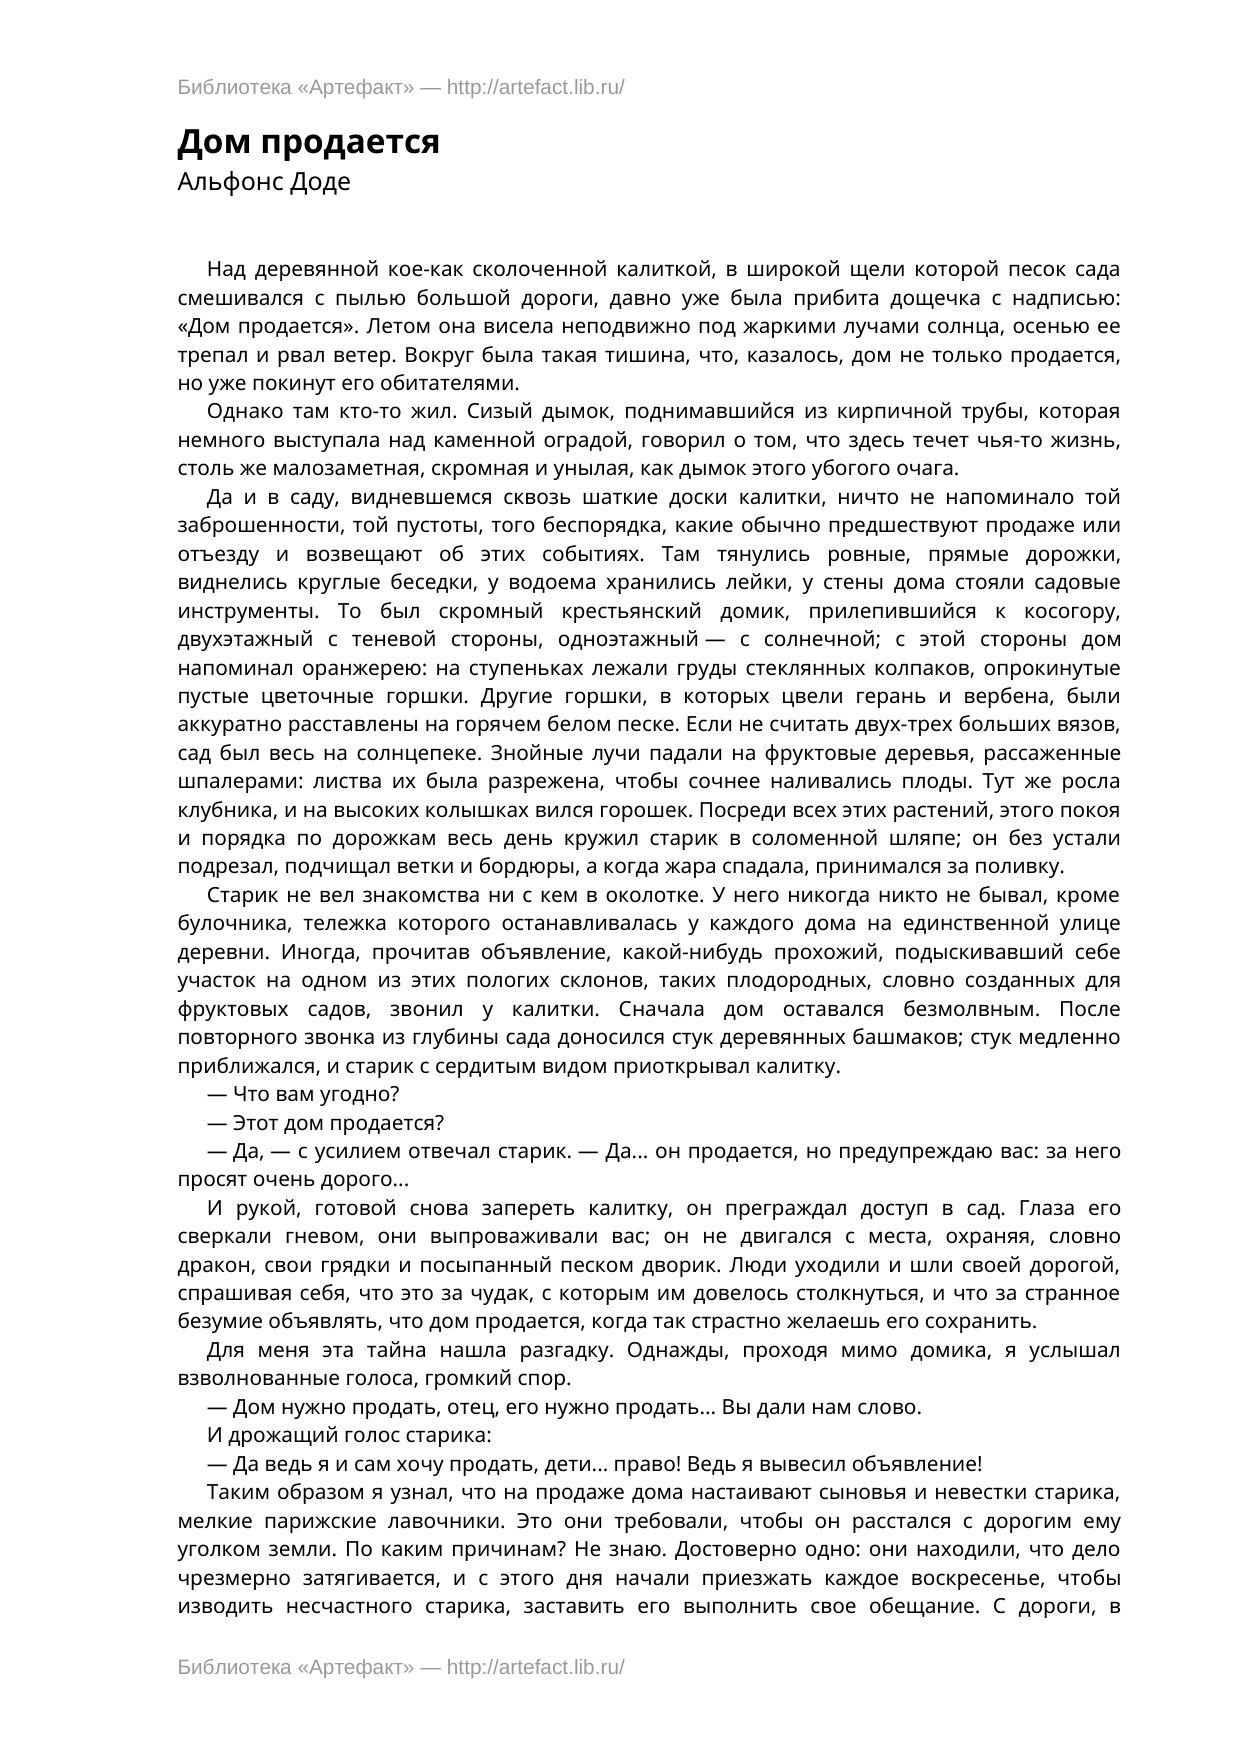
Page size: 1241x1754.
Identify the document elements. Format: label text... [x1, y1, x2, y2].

text — Да ведь я и сам хочу продать, дети... право! Ведь я вывесил объявление! [177, 1449, 1122, 1477]
text — Что вам угодно? [177, 1079, 1122, 1108]
text — Этот дом продается? [177, 1108, 1122, 1136]
text Для меня эта тайна нашла разгадку. Однажды, проходя мимо домика, я услышал взволнованные голоса, громкий спор. [177, 1335, 1122, 1392]
text Над деревянной кое-как сколоченной калиткой, в широкой щели которой песок сада смешивался с пылью большой дороги, давно уже была прибита дощечка с надписью: «Дом продается». Летом она висела неподвижно под жаркими лучами солнца, осенью ее трепал и рвал ветер. Вокруг была такая тишина, что, казалось, дом не только продается, но уже покинут его обитателями. [177, 254, 1122, 397]
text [177, 1477, 1122, 1619]
text Да и в саду, видневшемся сквозь шаткие доски калитки, ничто не напоминало той заброшенности, той пустоты, того беспорядка, какие обычно предшествуют продаже или отъезду и возвещают об этих событиях. Там тянулись ровные, прямые дорожки, виднелись круглые беседки, у водоема хранились лейки, у стены дома стояли садовые инструменты. То был скромный крестьянский домик, прилепившийся к косогору, двухэтажный с теневой стороны, одноэтажный — с солнечной; с этой стороны дом напоминал оранжерею: на ступеньках лежали груды стеклянных колпаков, опрокинутые пустые цветочные горшки. Другие горшки, в которых цвели герань и вербена, были аккуратно расставлены на горячем белом песке. Если не считать двух-трех больших вязов, сад был весь на солнцепеке. Знойные лучи падали на фруктовые деревья, рассаженные шпалерами: листва их была разрежена, чтобы сочнее наливались плоды. Тут же росла клубника, и на высоких колышках вился горошек. Посреди всех этих растений, этого покоя и порядка по дорожкам весь день кружил старик в соломенной шляпе; он без устали подрезал, подчищал ветки и бордюры, а когда жара спадала, принимался за поливку. [177, 482, 1122, 880]
text И рукой, готовой снова запереть калитку, он преграждал доступ в сад. Глаза его сверкали гневом, они выпроваживали вас; он не двигался с места, охраняя, словно дракон, свои грядки и посыпанный песком дворик. Люди уходили и шли своей дорогой, спрашивая себя, что это за чудак, с которым им довелось столкнуться, и что за странное безумие объявлять, что дом продается, когда так страстно желаешь его сохранить. [177, 1193, 1122, 1335]
text — Да, — с усилием отвечал старик. — Да... он продается, но предупреждаю вас: за него просят очень дорого... [177, 1136, 1122, 1193]
text Дом продается [177, 118, 1122, 163]
text — Дом нужно продать, отец, его нужно продать... Вы дали нам слово. [177, 1392, 1122, 1420]
text Альфонс Доде [177, 163, 1122, 198]
text Однако там кто-то жил. Сизый дымок, поднимавшийся из кирпичной трубы, которая немного выступала над каменной оградой, говорил о том, что здесь течет чья-то жизнь, столь же малозаметная, скромная и унылая, как дымок этого убогого очага. [177, 397, 1122, 482]
text И дрожащий голос старика: [177, 1420, 1122, 1449]
text Старик не вел знакомства ни с кем в околотке. У него никогда никто не бывал, кроме булочника, тележка которого останавливалась у каждого дома на единственной улице деревни. Иногда, прочитав объявление, какой-нибудь прохожий, подыскивавший себе участок на одном из этих пологих склонов, таких плодородных, словно созданных для фруктовых садов, звонил у калитки. Сначала дом оставался безмолвным. После повторного звонка из глубины сада доносился стук деревянных башмаков; стук медленно приближался, и старик с сердитым видом приоткрывал калитку. [177, 880, 1122, 1079]
